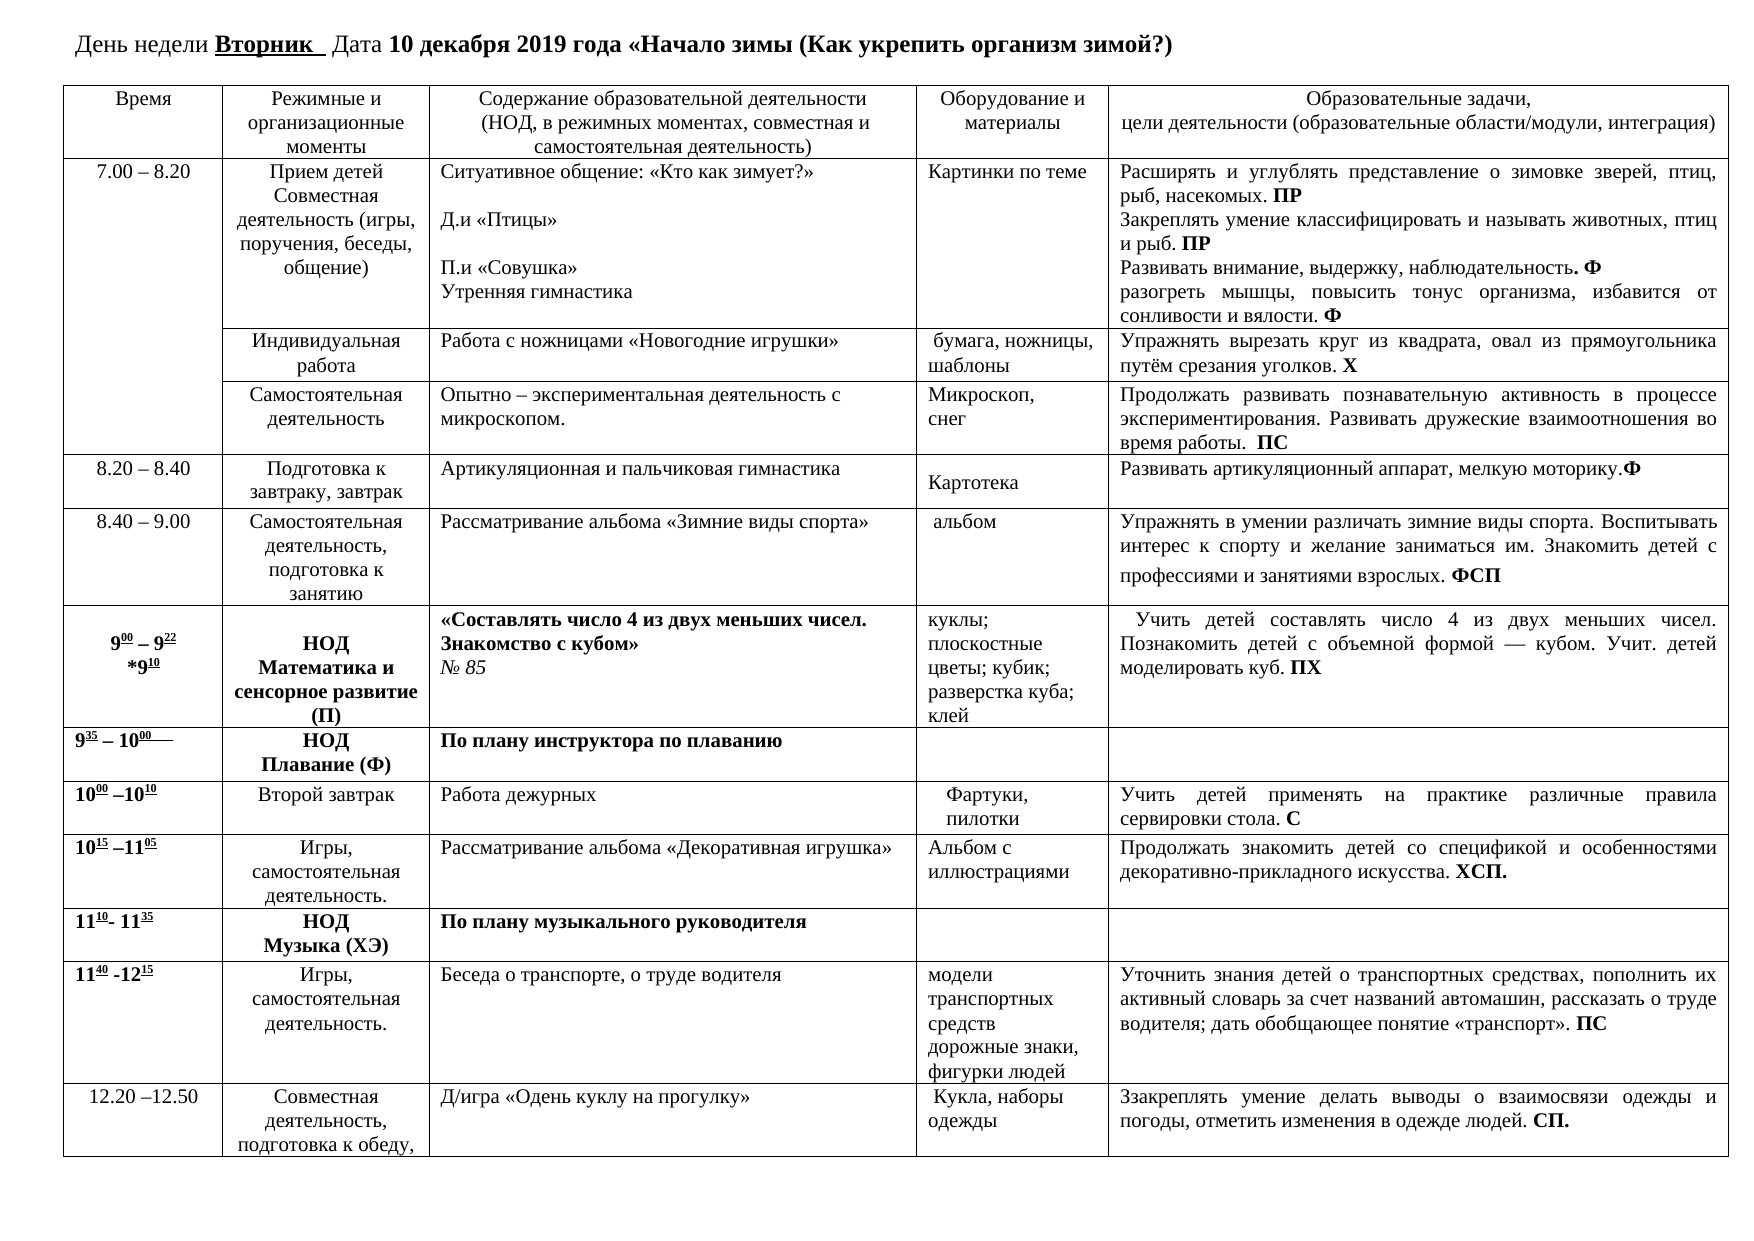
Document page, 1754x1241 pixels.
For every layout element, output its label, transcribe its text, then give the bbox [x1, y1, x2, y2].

table_cell Индивидуальная работа [223, 329, 429, 381]
table_cell куклы; плоскостные цветы; кубик; разверстка куба; клей [917, 606, 1108, 727]
table_cell Учить детей применять на практике различные правила сервировки стола. С [1109, 782, 1728, 834]
table_cell Артикуляционная и пальчиковая гимнастика [430, 455, 916, 508]
table_header Содержание образовательной деятельности (НОД, в режимных моментах, совместная и самостоятельная деятельность) [430, 86, 916, 158]
table_cell Беседа о транспорте, о труде водителя [430, 962, 916, 1083]
table_cell [917, 909, 1108, 961]
table_cell 1110- 1135 [64, 909, 222, 961]
table_cell Микроскоп, снег [917, 382, 1108, 454]
table_cell 900 – 922 *910 [64, 606, 222, 727]
table_cell Игры, самостоятельная деятельность. [223, 835, 429, 907]
table_header Оборудование и материалы [917, 86, 1108, 158]
table_cell Упражнять вырезать круг из квадрата, овал из прямоугольника путём срезания уголков. Х [1109, 329, 1728, 381]
table_cell Работа с ножницами «Новогодние игрушки» [430, 329, 916, 381]
table_cell 1015 –1105 [64, 835, 222, 907]
table_cell Развивать артикуляционный аппарат, мелкую моторику.Ф [1109, 455, 1728, 508]
table_cell Рассматривание альбома «Декоративная игрушка» [430, 835, 916, 907]
table_cell Самостоятельная деятельность, подготовка к занятию [223, 509, 429, 605]
table_cell 8.20 – 8.40 [64, 455, 222, 508]
table_cell [917, 728, 1108, 781]
table_cell 12.20 –12.50 [64, 1084, 222, 1156]
table_header Образовательные задачи, цели деятельности (образовательные области/модули, интеграция) [1109, 86, 1728, 158]
table_cell Альбом с иллюстрациями [917, 835, 1108, 907]
table_cell Продолжать знакомить детей со спецификой и особенностями декоративно-прикладного искусства. ХСП. [1109, 835, 1728, 907]
table_cell «Составлять число 4 из двух меньших чисел. Знакомство с кубом» № 85 [430, 606, 916, 727]
table_cell Прием детей Совместная деятельность (игры, поручения, беседы, общение) [223, 159, 429, 327]
table_cell [1109, 728, 1728, 781]
table_cell Фартуки, пилотки [917, 782, 1108, 834]
table_cell Уточнить знания детей о транспортных средствах, пополнить их активный словарь за счет названий автомашин, рассказать о труде водителя; дать обобщающее понятие «транспорт». ПС [1109, 962, 1728, 1083]
table_cell модели транспортных средств дорожные знаки, фигурки людей [917, 962, 1108, 1083]
table_cell Расширять и углублять представление о зимовке зверей, птиц, рыб, насекомых. ПР Закреплять умение классифицировать и называть животных, птиц и рыб. ПР Развивать внимание, выдержку, наблюдательность. Ф разогреть мышцы, повысить тонус организма, избавится от сонливости и вялости. Ф [1109, 159, 1728, 327]
table_cell [1109, 909, 1728, 961]
table_cell Упражнять в умении различать зимние виды спорта. Воспитывать интерес к спорту и желание заниматься им. Знакомить детей с профессиями и занятиями взрослых. ФСП [1109, 509, 1728, 605]
table_cell Работа дежурных [430, 782, 916, 834]
table_cell По плану инструктора по плаванию [430, 728, 916, 781]
table_cell Второй завтрак [223, 782, 429, 834]
table_cell Ситуативное общение: «Кто как зимует?» Д.и «Птицы» П.и «Совушка» Утренняя гимнастика [430, 159, 916, 327]
table_cell Совместная деятельность, подготовка к обеду, обед [378, 1084, 429, 1156]
table_cell Самостоятельная деятельность [223, 382, 429, 454]
table_cell 1000 –1010 [64, 782, 222, 834]
table_cell Рассматривание альбома «Зимние виды спорта» [430, 509, 916, 605]
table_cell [1109, 1084, 1728, 1156]
table_cell Совместная деятельность, подготовка к обеду, обед [223, 1084, 274, 1156]
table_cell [917, 1084, 1108, 1156]
table_cell НОД Плавание (Ф) [223, 728, 429, 781]
table_cell Подготовка к завтраку, завтрак [223, 455, 429, 508]
table_header Режимные и организационные моменты [223, 86, 429, 158]
table_cell НОД Математика и сенсорное развитие (П) [223, 606, 429, 727]
table_cell Картинки по теме [917, 159, 1108, 327]
table_cell 7.00 – 8.20 [64, 159, 222, 454]
table_cell Продолжать развивать познавательную активность в процессе экспериментирования. Развивать дружеские взаимоотношения во время работы. ПС [1109, 382, 1728, 454]
table_cell 935 – 1000 [64, 728, 222, 781]
table_cell Опытно – экспериментальная деятельность с микроскопом. [430, 382, 916, 454]
table_cell бумага, ножницы, шаблоны [917, 329, 1108, 381]
table_cell Картотека [917, 455, 1108, 508]
text День недели Вторник Дата 10 декабря 2019 года «Начало зимы (Как укрепить организм зимой?) [75, 29, 1679, 58]
table_cell Учить детей составлять число 4 из двух меньших чисел. Познакомить детей с объемной формой — кубом. Учит. детей моделировать куб. ПХ [1109, 606, 1728, 727]
table_cell По плану музыкального руководителя [430, 909, 916, 961]
table_cell Игры, самостоятельная деятельность. [223, 962, 429, 1083]
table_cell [430, 1084, 916, 1156]
table_cell альбом [917, 509, 1108, 605]
table_header Время [64, 86, 222, 158]
table_cell НОД Музыка (ХЭ) [223, 909, 429, 961]
table_cell 8.40 – 9.00 [64, 509, 222, 605]
table_cell 1140 -1215 [64, 962, 222, 1083]
